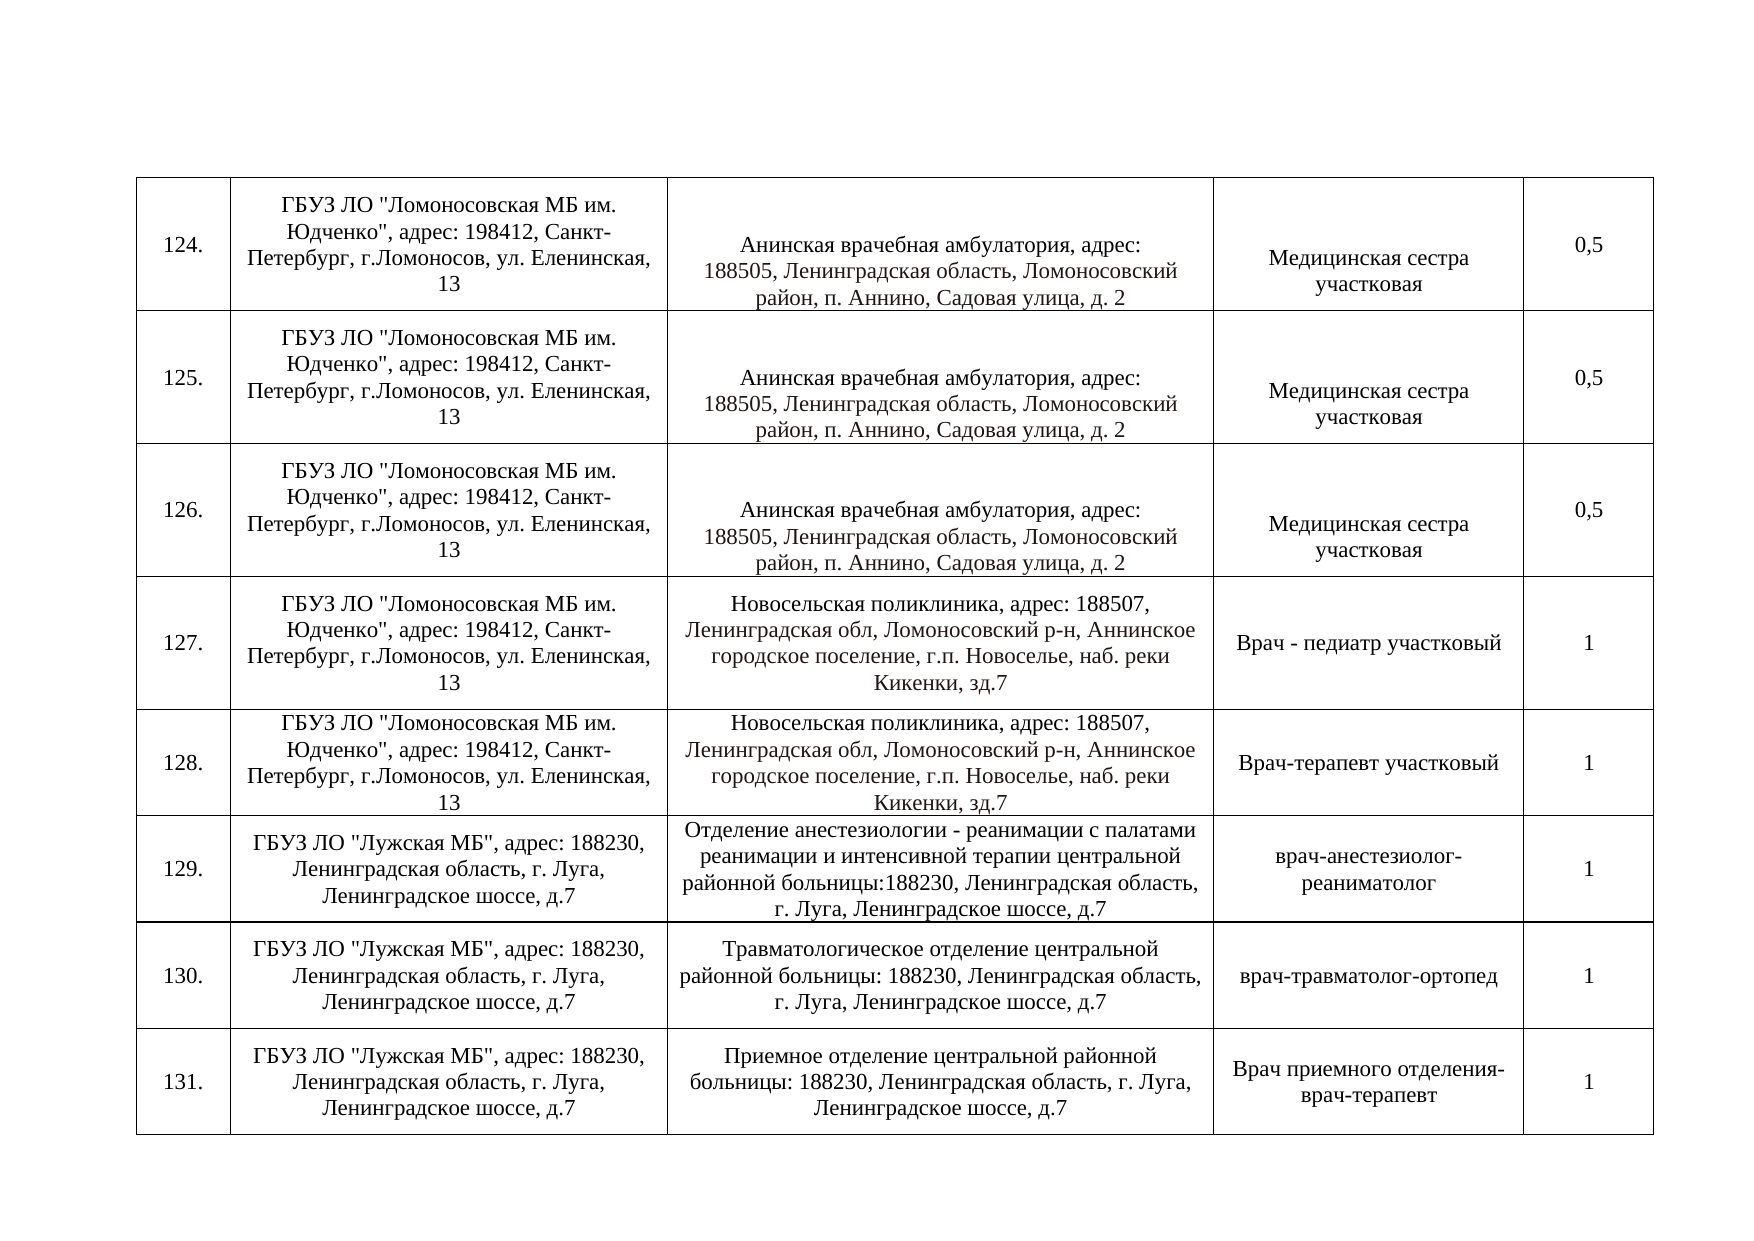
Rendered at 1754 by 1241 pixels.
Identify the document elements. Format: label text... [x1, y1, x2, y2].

table_cell ГБУЗ ЛО "Ломоносовская МБ им. Юдченко", адрес: 198412, Санкт-Петербург, г.Ломоносов, ул. Еленинская, 13 [231, 577, 667, 708]
table_cell 1 [1524, 577, 1653, 708]
table_cell Медицинская сестра участковая [1214, 311, 1523, 443]
table_cell врач-анестезиолог-реаниматолог [1214, 816, 1523, 921]
table_cell [137, 923, 230, 1028]
table_cell [137, 816, 230, 921]
table_cell 0,5 [1524, 444, 1653, 576]
table_cell [137, 311, 230, 443]
table_cell 0,5 [1524, 311, 1653, 443]
table_cell 1 [1524, 710, 1653, 815]
table_cell ГБУЗ ЛО "Ломоносовская МБ им. Юдченко", адрес: 198412, Санкт-Петербург, г.Ломоносов, ул. Еленинская, 13 [231, 444, 667, 576]
table_cell Травматологическое отделение центральной районной больницы: 188230, Ленинградская область, г. Луга, Ленинградское шоссе, д.7 [668, 923, 1213, 1028]
table_cell ГБУЗ ЛО "Лужская МБ", адрес: 188230, Ленинградская область, г. Луга, Ленинградское шоссе, д.7 [231, 816, 667, 921]
table_cell Анинская врачебная амбулатория, адрес: 188505, Ленинградская область, Ломоносовский район, п. Аннино, Садовая улица, д. 2 [668, 311, 1213, 443]
table_cell [137, 178, 230, 310]
table_cell [137, 444, 230, 576]
table_cell Новосельская поликлиника, адрес: 188507, Ленинградская обл, Ломоносовский р-н, Аннинское городское поселение, г.п. Новоселье, наб. реки Кикенки, зд.7 [668, 577, 1213, 708]
table_cell Анинская врачебная амбулатория, адрес: 188505, Ленинградская область, Ломоносовский район, п. Аннино, Садовая улица, д. 2 [668, 178, 1213, 310]
table_cell 1 [1524, 1029, 1653, 1134]
table_cell 0,5 [1524, 178, 1653, 310]
table_cell Анинская врачебная амбулатория, адрес: 188505, Ленинградская область, Ломоносовский район, п. Аннино, Садовая улица, д. 2 [668, 444, 1213, 576]
table_cell Медицинская сестра участковая [1214, 178, 1523, 310]
table_cell Отделение анестезиологии - реанимации с палатами реанимации и интенсивной терапии центральной районной больницы:188230, Ленинградская область, г. Луга, Ленинградское шоссе, д.7 [668, 816, 1213, 921]
table_cell врач-травматолог-ортопед [1214, 923, 1523, 1028]
table_cell [137, 577, 230, 708]
table_cell ГБУЗ ЛО "Ломоносовская МБ им. Юдченко", адрес: 198412, Санкт-Петербург, г.Ломоносов, ул. Еленинская, 13 [231, 710, 667, 815]
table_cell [231, 1029, 667, 1134]
table_cell 1 [1524, 816, 1653, 921]
table_cell Врач - педиатр участковый [1214, 577, 1523, 708]
table_cell Приемное отделение центральной районной больницы: 188230, Ленинградская область, г. Луга, Ленинградское шоссе, д.7 [668, 1029, 1213, 1134]
table_cell Врач приемного отделения-врач-терапевт [1214, 1029, 1523, 1134]
table_cell Новосельская поликлиника, адрес: 188507, Ленинградская обл, Ломоносовский р-н, Аннинское городское поселение, г.п. Новоселье, наб. реки Кикенки, зд.7 [668, 710, 1213, 815]
table_cell Медицинская сестра участковая [1214, 444, 1523, 576]
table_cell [231, 178, 667, 310]
table_cell ГБУЗ ЛО "Лужская МБ", адрес: 188230, Ленинградская область, г. Луга, Ленинградское шоссе, д.7 [231, 923, 667, 1028]
table_cell [137, 1029, 230, 1134]
table_cell Врач-терапевт участковый [1214, 710, 1523, 815]
table_cell 1 [1524, 923, 1653, 1028]
table_cell [137, 710, 230, 815]
table_cell ГБУЗ ЛО "Ломоносовская МБ им. Юдченко", адрес: 198412, Санкт-Петербург, г.Ломоносов, ул. Еленинская, 13 [231, 311, 667, 443]
